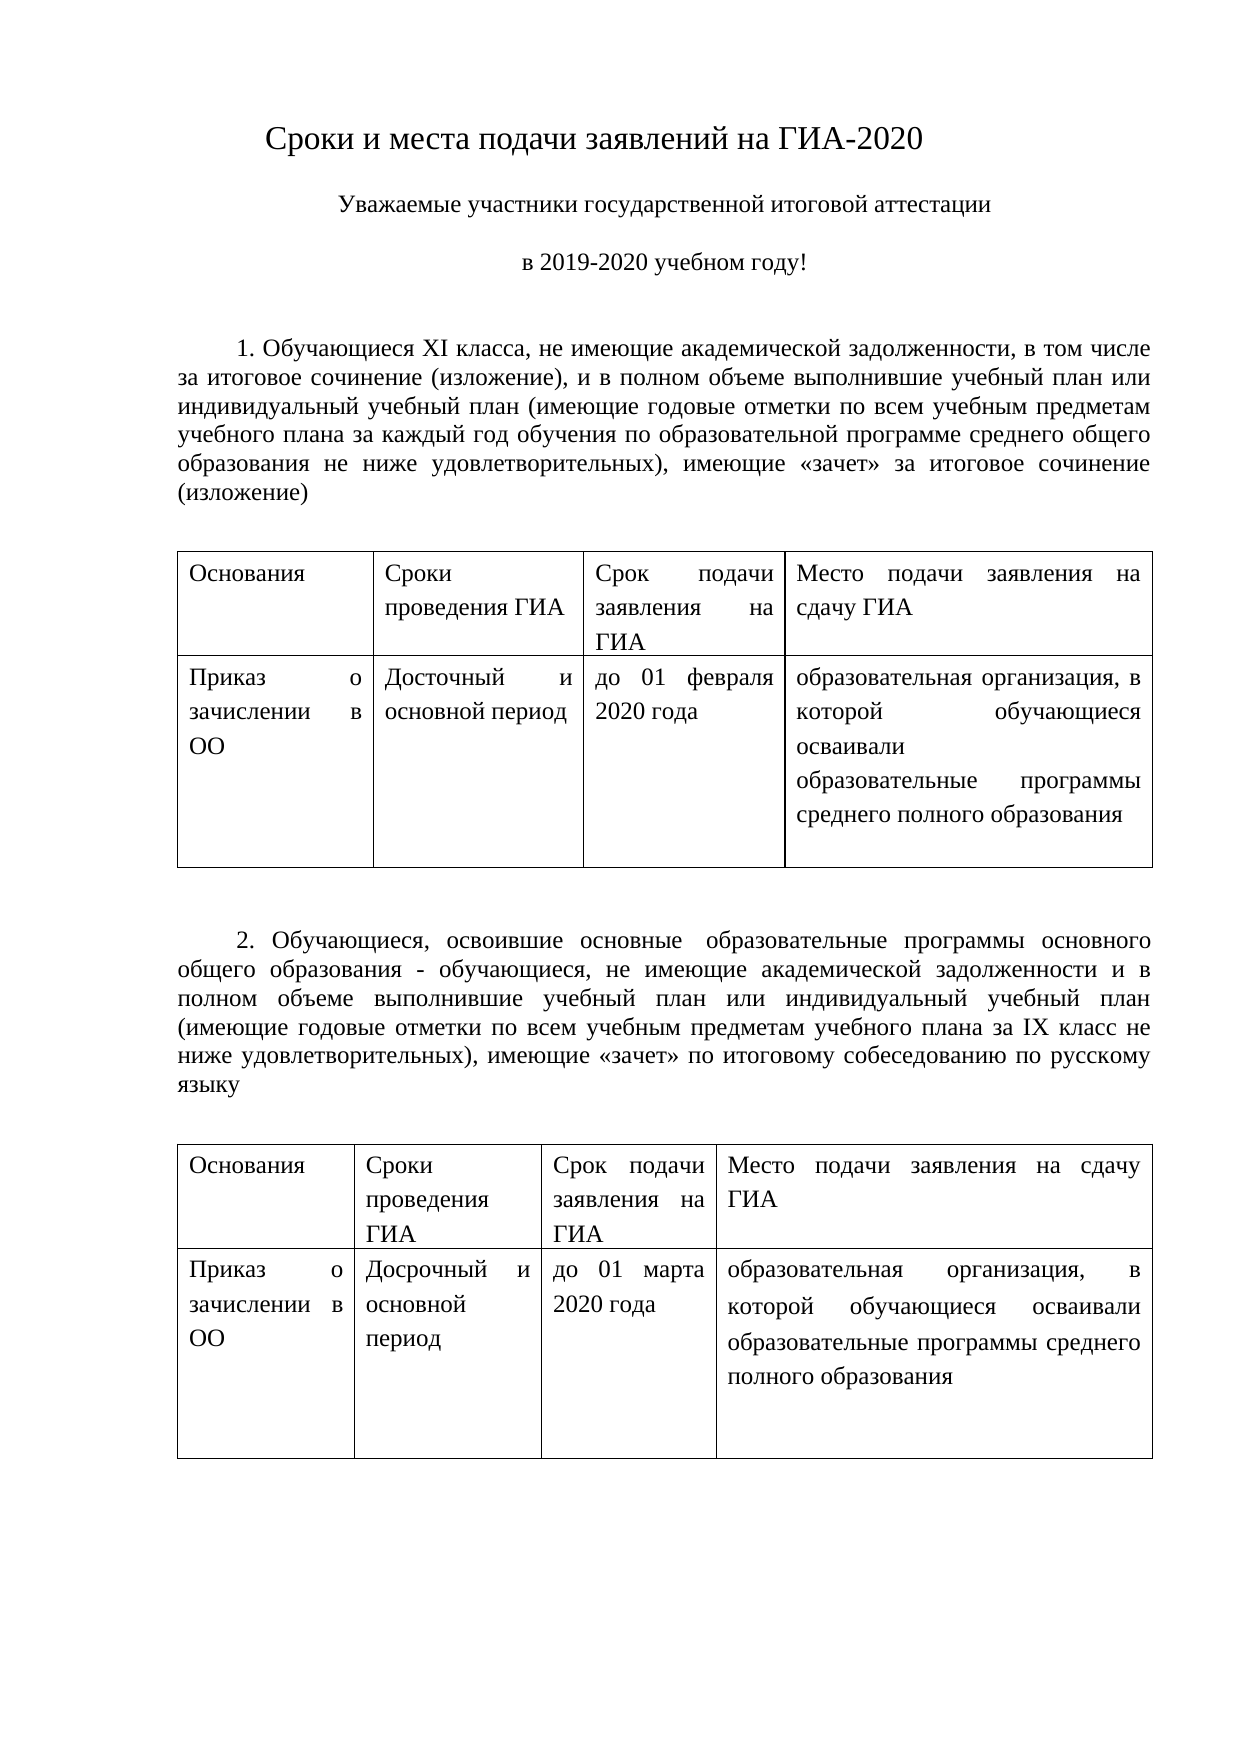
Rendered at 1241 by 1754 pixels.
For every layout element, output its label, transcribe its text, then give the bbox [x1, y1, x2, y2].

table_header Основания [178, 552, 373, 655]
table_cell образовательная организация, в которой обучающиеся осваивали образовательные программы среднего полного образования [786, 656, 1152, 867]
table_header Место подачи заявления на сдачу ГИА [717, 1145, 1152, 1248]
table_cell образовательная организация, в которой обучающиеся осваивали образовательные программы среднего полного образования [717, 1249, 1152, 1458]
text Уважаемые участники государственной итоговой аттестации [177, 189, 1152, 217]
table_header Срок подачи заявления на ГИА [542, 1145, 716, 1248]
table_header Место подачи заявления на сдачу ГИА [786, 552, 1152, 655]
table_cell Досрочный и основной период [355, 1249, 541, 1458]
table_header Основания [178, 1145, 354, 1248]
text Сроки и места подачи заявлений на ГИА-2020 [177, 118, 1152, 156]
text в 2019-2020 учебном году! [177, 247, 1152, 275]
table_cell Досточный и основной период [374, 656, 583, 867]
table_cell до 01 февраля 2020 года [584, 656, 784, 867]
table_header Сроки проведения ГИА [355, 1145, 541, 1248]
table_header Сроки проведения ГИА [374, 552, 583, 655]
table_cell Приказ о зачислении в ОО [178, 656, 373, 867]
text 1. Обучающиеся XI класса, не имеющие академической задолженности, в том числе за итоговое сочинение (изложение), и в полном объеме выполнившие учебный план или индивидуальный учебный план (имеющие годовые отметки по всем учебным предметам учебного плана за каждый год обучения по образовательной программе среднего общего образования не ниже удовлетворительных), имеющие «зачет» за итоговое сочинение (изложение) [177, 333, 1152, 506]
table_cell Приказ о зачислении в ОО [178, 1249, 354, 1458]
text 2. Обучающиеся, освоившие основные образовательные программы основного общего образования - обучающиеся, не имеющие академической задолженности и в полном объеме выполнившие учебный план или индивидуальный учебный план (имеющие годовые отметки по всем учебным предметам учебного плана за IX класс не ниже удовлетворительных), имеющие «зачет» по итоговому собеседованию по русскому языку [177, 926, 1152, 1098]
table_cell до 01 марта 2020 года [542, 1249, 716, 1458]
table_header Срок подачи заявления на ГИА [584, 552, 784, 655]
